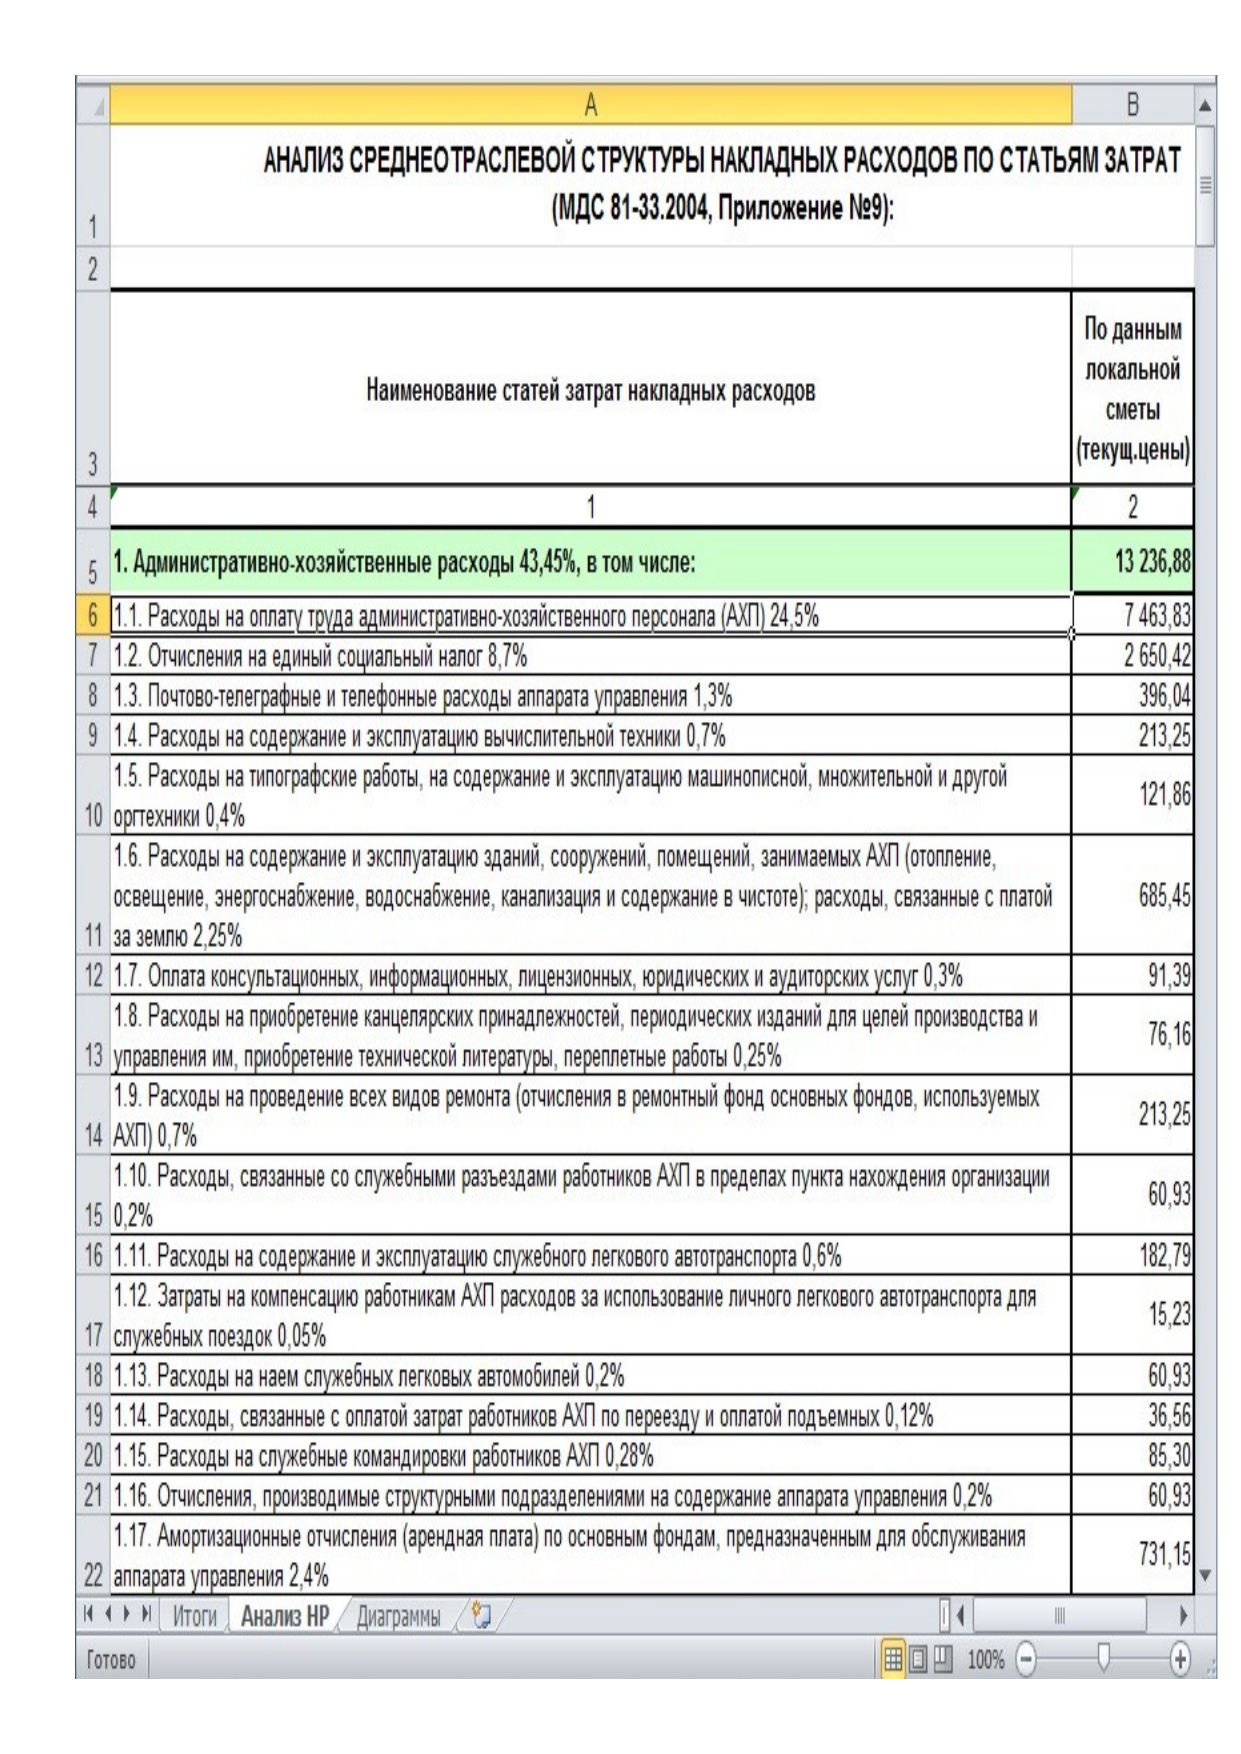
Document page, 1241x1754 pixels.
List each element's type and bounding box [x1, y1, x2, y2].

picture [75, 75, 1218, 1679]
